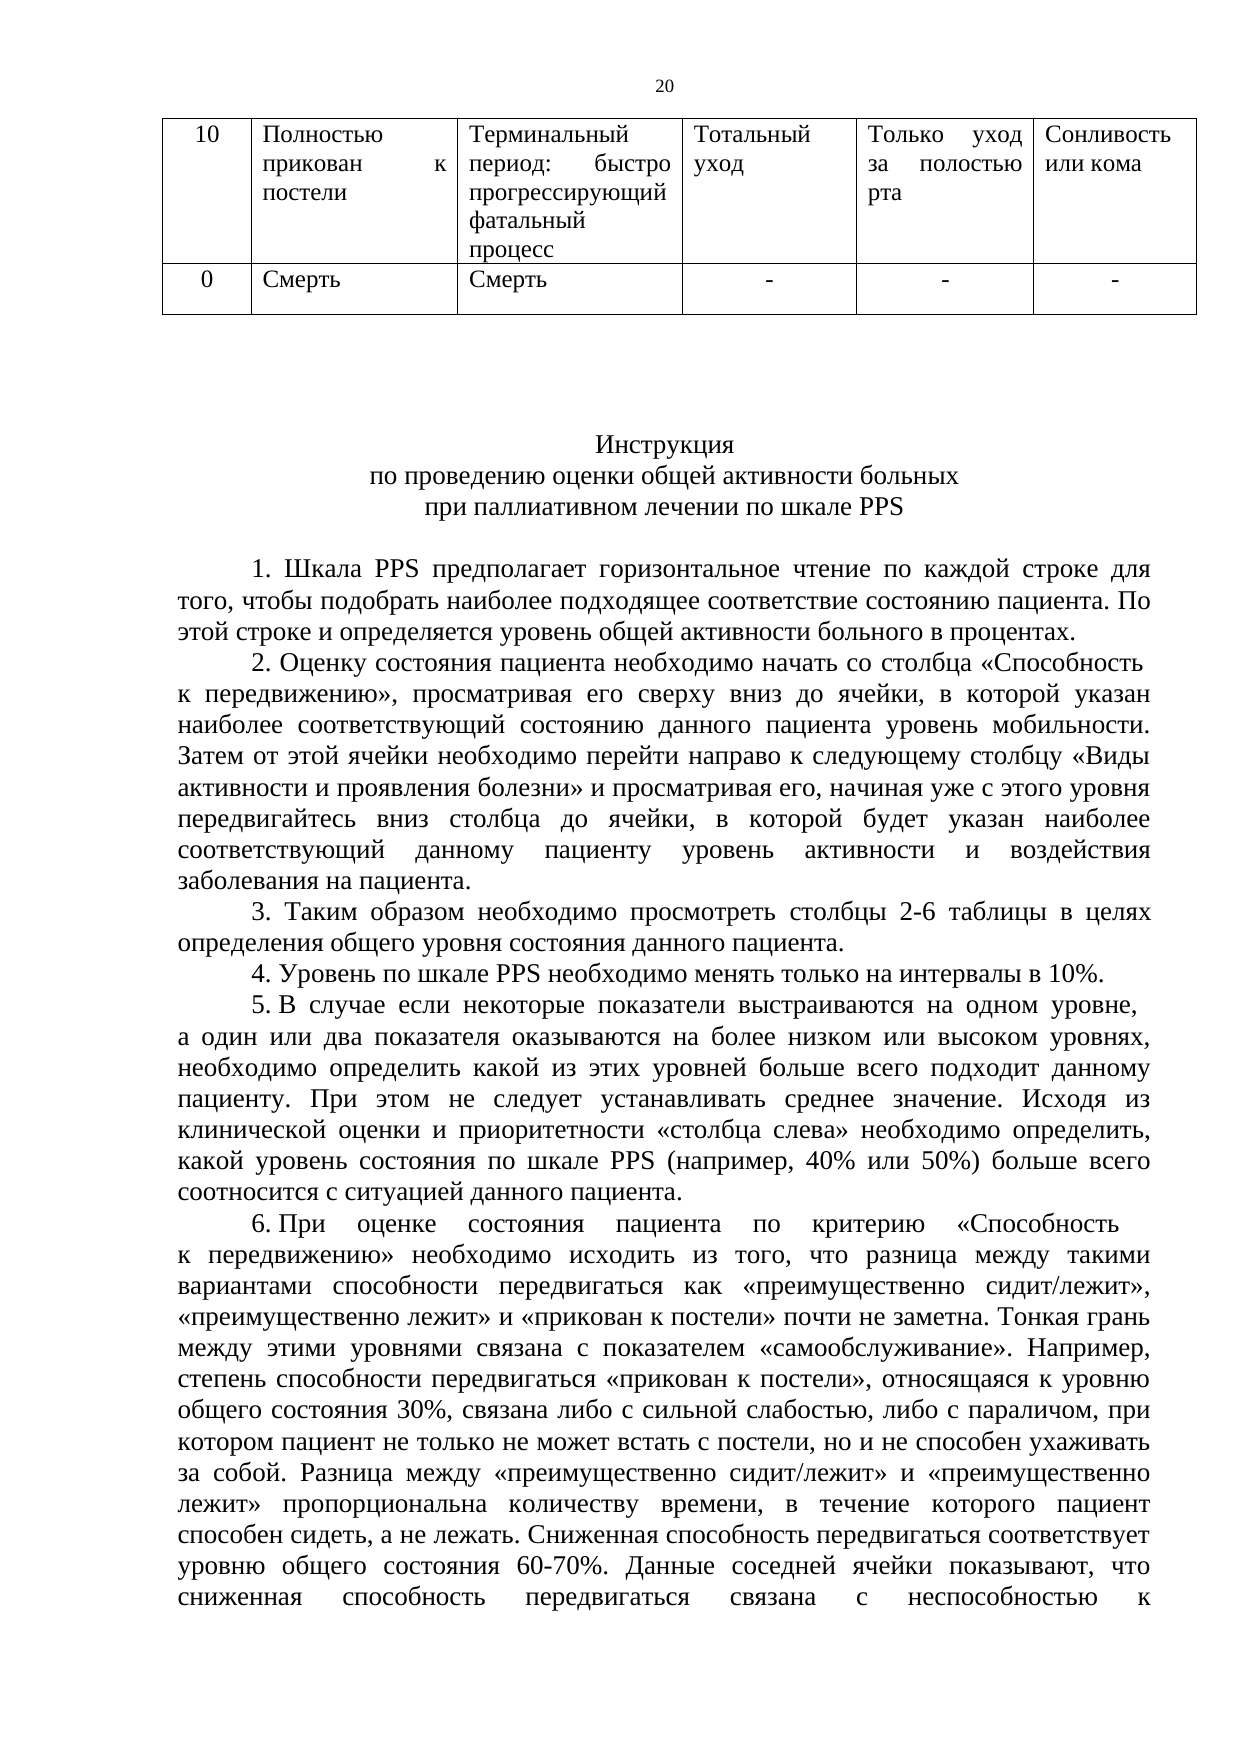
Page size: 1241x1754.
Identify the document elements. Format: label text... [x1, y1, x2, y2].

text 3. Таким образом необходимо просмотреть столбцы 2-6 таблицы в целях определения общего уровня состояния данного пациента. [177, 895, 1152, 957]
text 4. Уровень по шкале PPS необходимо менять только на интервалы в 10%. [177, 957, 1152, 989]
table_cell Сонливость или кома [1034, 119, 1196, 263]
table_cell 0 [163, 264, 251, 314]
table_cell Тотальный уход [683, 119, 856, 263]
table_cell Терминальный период: быстро прогрессирующий фатальный процесс [458, 119, 682, 263]
text 5. В случае если некоторые показатели выстраиваются на одном уровне, а один или два показателя оказываются на более низком или высоком уровнях, необходимо определить какой из этих уровней больше всего подходит данному пациенту. При этом не следует устанавливать среднее значение. Исходя из клинической оценки и приоритетности «столбца слева» необходимо определить, какой уровень состояния по шкале PPS (например, 40% или 50%) больше всего соотносится с ситуацией данного пациента. [177, 989, 1152, 1207]
table_cell Смерть [252, 264, 457, 314]
table_cell Смерть [458, 264, 682, 314]
subtitle Инструкция по проведению оценки общей активности больных [177, 428, 1152, 490]
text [177, 1207, 1152, 1612]
text 1. Шкала PPS предполагает горизонтальное чтение по каждой строке для того, чтобы подобрать наиболее подходящее соответствие состоянию пациента. По этой строке и определяется уровень общей активности больного в процентах. [177, 553, 1152, 646]
table_cell - [683, 264, 856, 314]
table_cell - [1034, 264, 1196, 314]
table_cell 10 [163, 119, 251, 263]
table_cell Только уход за полостью рта [857, 119, 1033, 263]
table_cell - [857, 264, 1033, 314]
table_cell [252, 119, 457, 263]
text 2. Оценку состояния пациента необходимо начать со столбца «Способность к передвижению», просматривая его сверху вниз до ячейки, в которой указан наиболее соответствующий состоянию данного пациента уровень мобильности. Затем от этой ячейки необходимо перейти направо к следующему столбцу «Виды активности и проявления болезни» и просматривая его, начиная уже с этого уровня передвигайтесь вниз столбца до ячейки, в которой будет указан наиболее соответствующий данному пациенту уровень активности и воздействия заболевания на пациента. [177, 646, 1152, 895]
subtitle при паллиативном лечении по шкале PPS [177, 490, 1152, 521]
